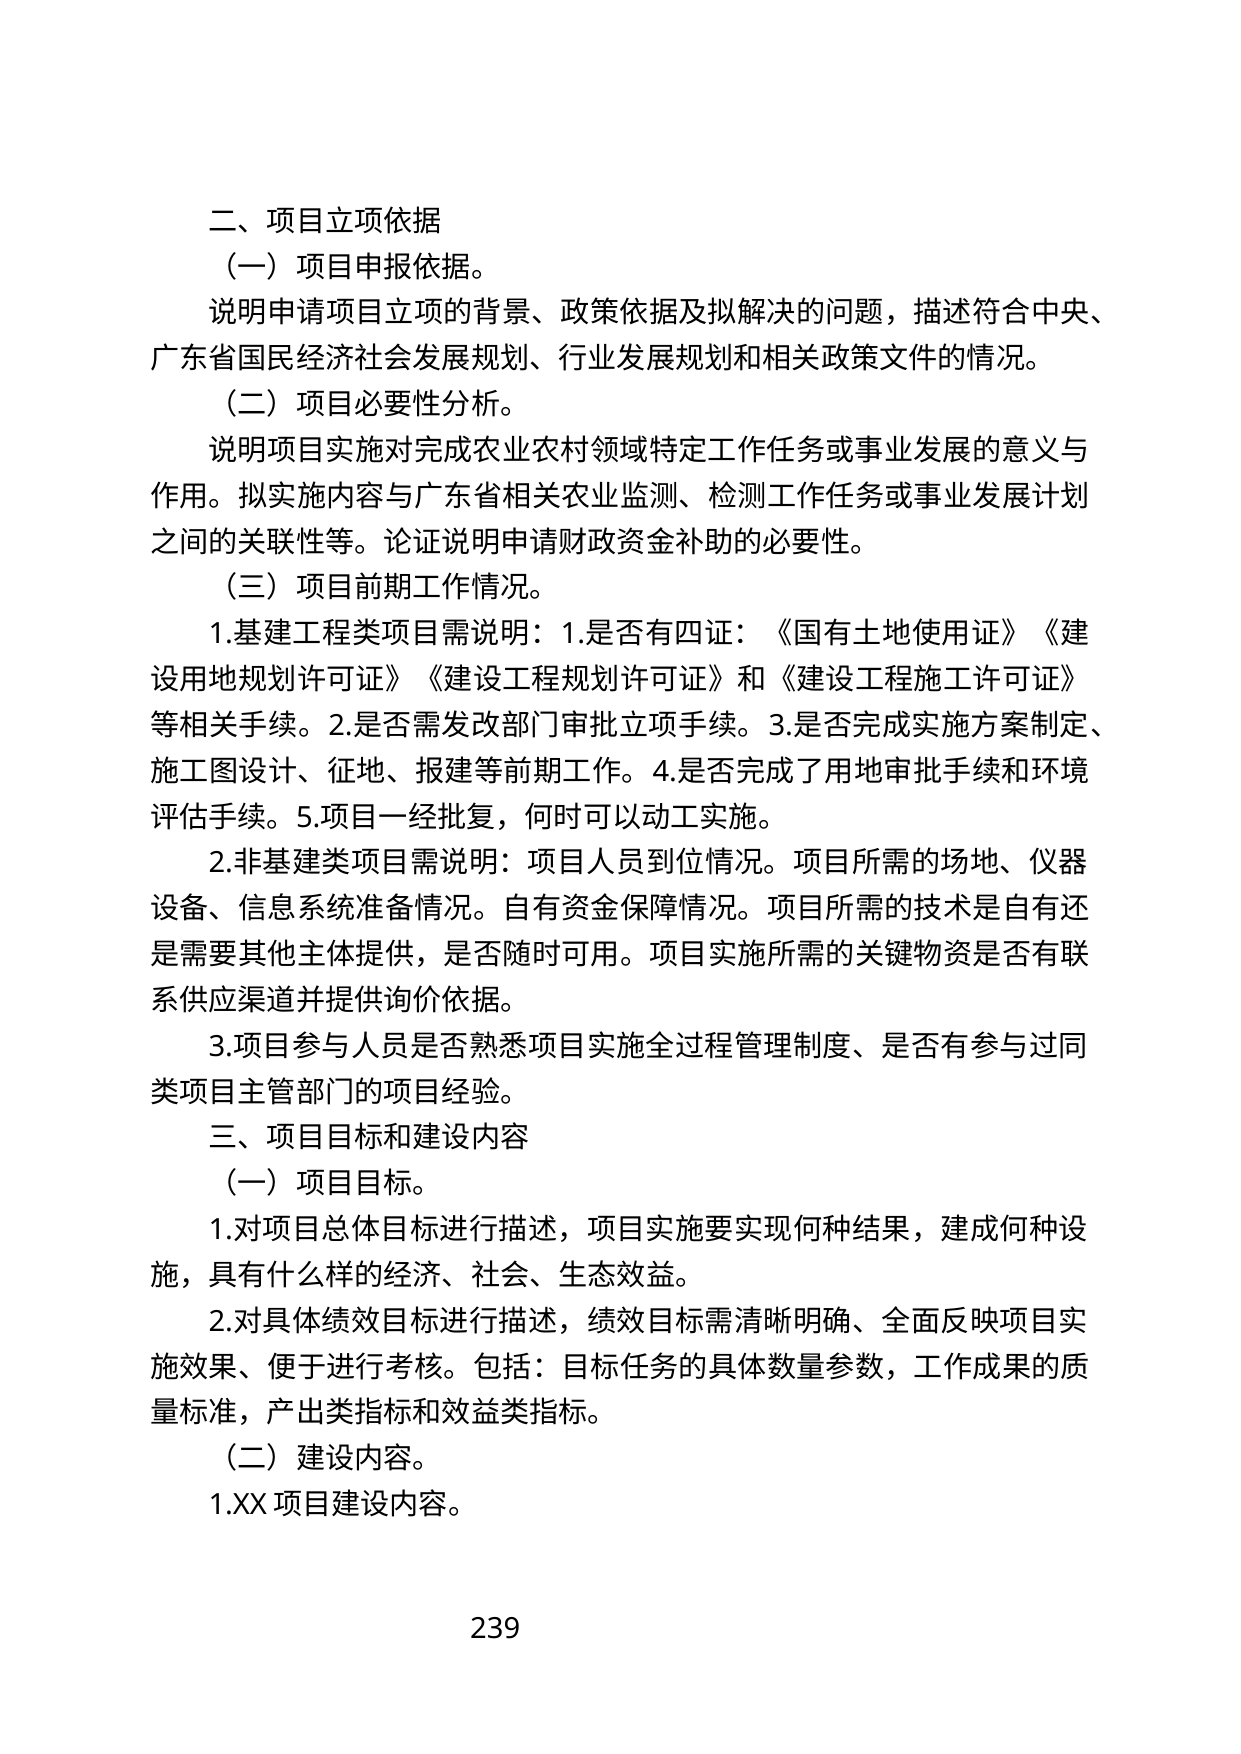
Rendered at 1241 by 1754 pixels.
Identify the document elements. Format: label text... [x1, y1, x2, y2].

text （一）项目申报依据。 [150, 240, 1090, 286]
text （二）建设内容。 [150, 1432, 1090, 1478]
text （一）项目目标。 [150, 1157, 1090, 1203]
list 项目前期工作情况。 [150, 561, 1090, 607]
list 说明项目实施对完成农业农村领域特定工作任务或事业发展的意义与作用。拟实施内容与广东省相关农业监测、检测工作任务或事业发展计划之间的关联性等。论证说明申请财政资金补助的必要性。 [150, 424, 1090, 561]
text 2.对具体绩效目标进行描述，绩效目标需清晰明确、全面反映项目实施效果、便于进行考核。包括：目标任务的具体数量参数，工作成果的质量标准，产出类指标和效益类指标。 [150, 1294, 1090, 1432]
text 2.非基建类项目需说明：项目人员到位情况。项目所需的场地、仪器设备、信息系统准备情况。自有资金保障情况。项目所需的技术是自有还是需要其他主体提供，是否随时可用。项目实施所需的关键物资是否有联系供应渠道并提供询价依据。 [150, 836, 1090, 1019]
text （二）项目必要性分析。 [150, 378, 1090, 424]
text 二、项目立项依据 [150, 194, 1090, 240]
text 1.XX项目建设内容。 [150, 1478, 1090, 1524]
text 1.对项目总体目标进行描述，项目实施要实现何种结果，建成何种设施，具有什么样的经济、社会、生态效益。 [150, 1203, 1090, 1294]
list 1.基建工程类项目需说明：1.是否有四证：《国有土地使用证》《建设用地规划许可证》《建设工程规划许可证》和《建设工程施工许可证》等相关手续。2.是否需发改部门审批立项手续。3.是否完成实施方案制定、施工图设计、征地、报建等前期工作。4.是否完成了用地审批手续和环境评估手续。5.项目一经批复，何时可以动工实施。 [150, 607, 1090, 836]
text 三、项目目标和建设内容 [150, 1111, 1090, 1157]
list 说明申请项目立项的背景、政策依据及拟解决的问题，描述符合中央、广东省国民经济社会发展规划、行业发展规划和相关政策文件的情况。 [150, 286, 1090, 378]
text 3.项目参与人员是否熟悉项目实施全过程管理制度、是否有参与过同类项目主管部门的项目经验。 [150, 1019, 1090, 1111]
